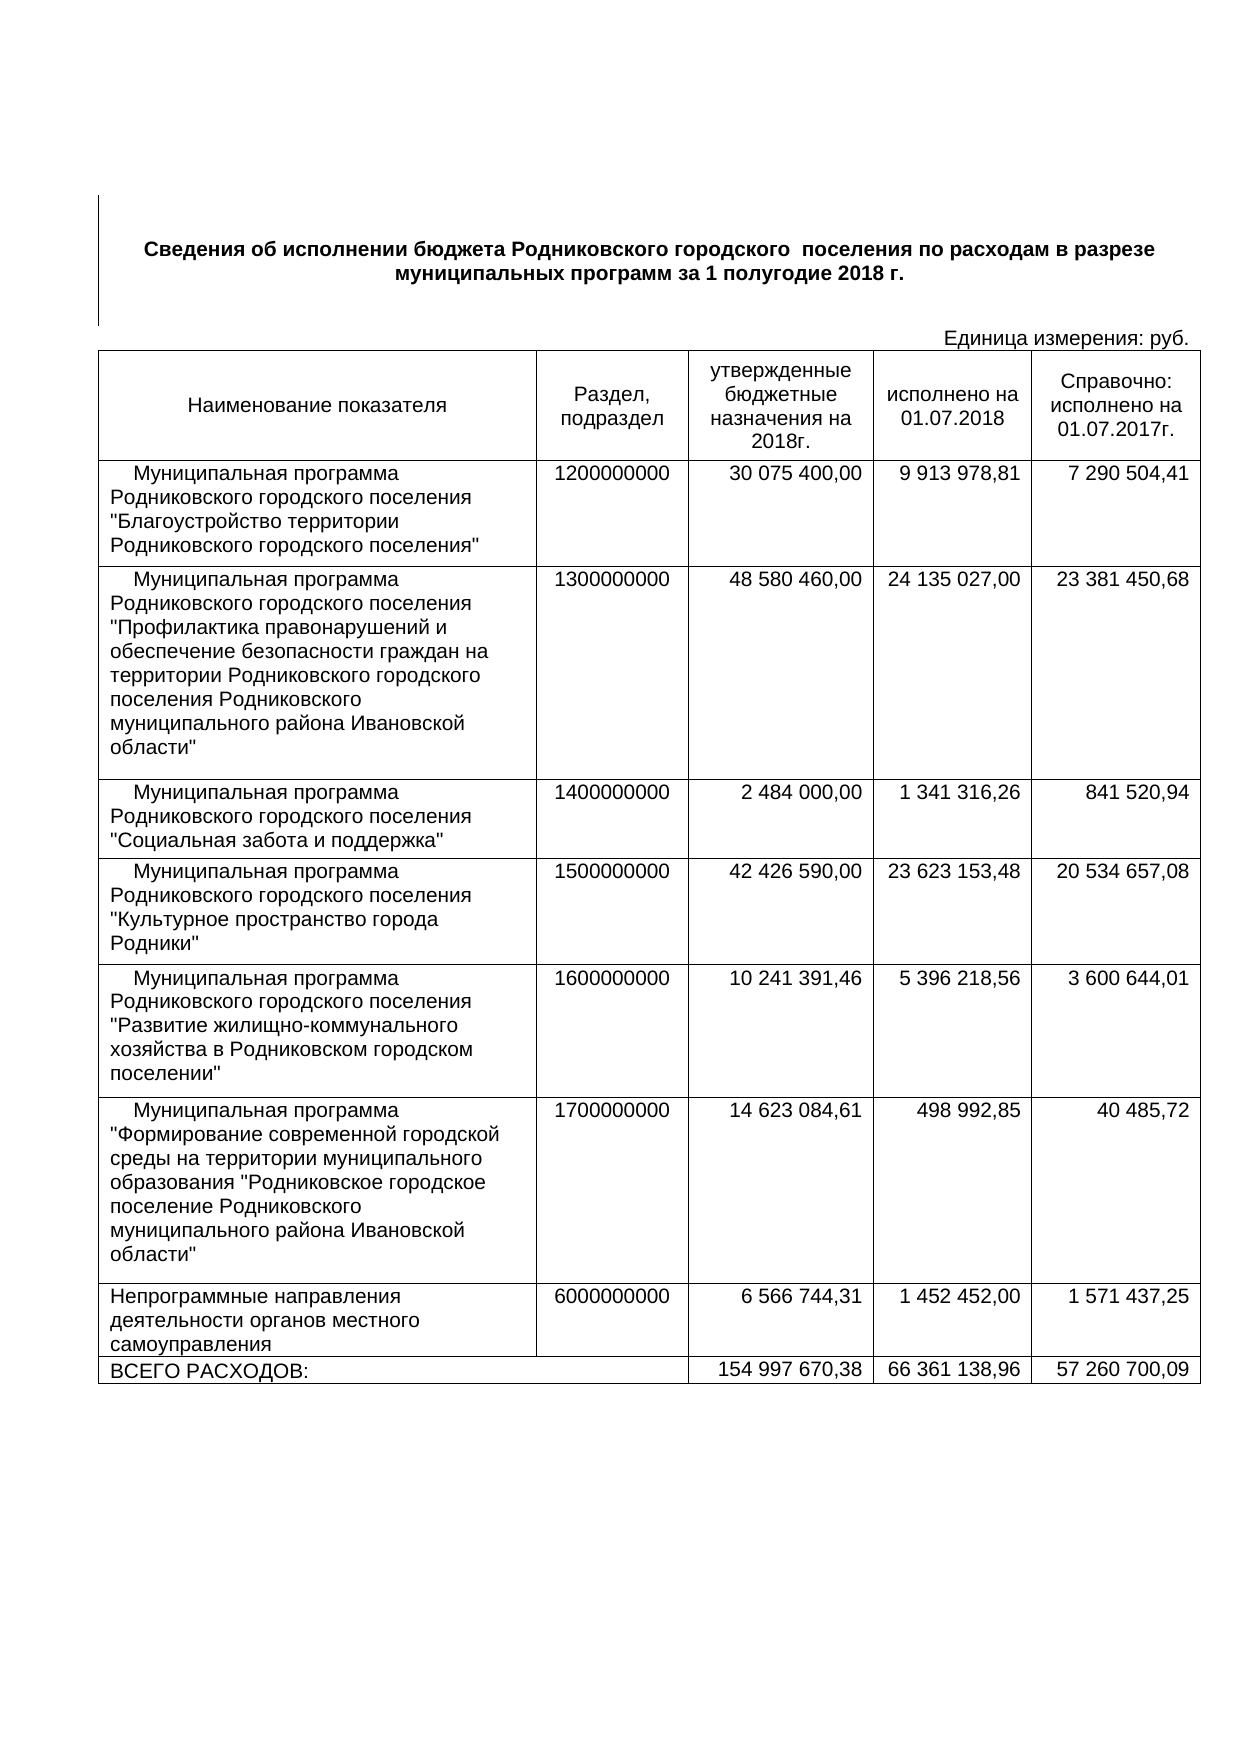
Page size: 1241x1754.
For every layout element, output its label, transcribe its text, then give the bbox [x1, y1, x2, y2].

table_cell Муниципальная программа Родниковского городского поселения "Культурное пространство города Родники" [99, 859, 536, 964]
table_cell 1300000000 [537, 567, 688, 778]
table_cell 10 241 391,46 [689, 965, 873, 1097]
table_cell Справочно: исполнено на 01.07.2017г. [1032, 351, 1200, 460]
table_cell Муниципальная программа Родниковского городского поселения "Развитие жилищно-коммунального хозяйства в Родниковском городском поселении" [99, 965, 536, 1097]
table_cell Наименование показателя [99, 351, 536, 460]
table_cell 66 361 138,96 [874, 1357, 1031, 1383]
table_cell 3 600 644,01 [1032, 965, 1200, 1097]
table_cell 5 396 218,56 [874, 965, 1031, 1097]
table_cell 30 075 400,00 [689, 461, 873, 566]
table_cell 9 913 978,81 [874, 461, 1031, 566]
table_cell 7 290 504,41 [1032, 461, 1200, 566]
table_cell исполнено на 01.07.2018 [874, 351, 1031, 460]
table_cell 498 992,85 [874, 1098, 1031, 1283]
table_cell 1200000000 [537, 461, 688, 566]
table_cell 14 623 084,61 [689, 1098, 873, 1283]
table_header Сведения об исполнении бюджета Родниковского городского поселения по расходам в разрезе муниципальных программ за 1 полугодие 2018 г. [99, 195, 1201, 326]
table_cell ВСЕГО РАСХОДОВ: [99, 1357, 688, 1383]
table_cell 48 580 460,00 [689, 567, 873, 778]
table_cell 2 484 000,00 [689, 780, 873, 858]
table_cell 42 426 590,00 [689, 859, 873, 964]
table_cell 1500000000 [537, 859, 688, 964]
table_cell 23 623 153,48 [874, 859, 1031, 964]
table_cell Единица измерения: руб. [99, 326, 1201, 350]
table_cell Муниципальная программа Родниковского городского поселения "Профилактика правонарушений и обеспечение безопасности граждан на территории Родниковского городского поселения Родниковского муниципального района Ивановской области" [99, 567, 536, 778]
table_cell 1700000000 [537, 1098, 688, 1283]
table_cell 20 534 657,08 [1032, 859, 1200, 964]
table_cell 841 520,94 [1032, 780, 1200, 858]
table_cell 1600000000 [537, 965, 688, 1097]
table_cell 1 341 316,26 [874, 780, 1031, 858]
table_cell 40 485,72 [1032, 1098, 1200, 1283]
table_cell Раздел, подраздел [537, 351, 688, 460]
table_cell 6 566 744,31 [689, 1284, 873, 1356]
table_cell утвержденные бюджетные назначения на 2018г. [689, 351, 873, 460]
table_cell 1400000000 [537, 780, 688, 858]
table_cell 1 452 452,00 [874, 1284, 1031, 1356]
table_cell 23 381 450,68 [1032, 567, 1200, 778]
table_cell 57 260 700,09 [1032, 1357, 1200, 1383]
table_cell Непрограммные направления деятельности органов местного самоуправления [99, 1284, 536, 1356]
table_cell 6000000000 [537, 1284, 688, 1356]
table_cell Муниципальная программа Родниковского городского поселения "Благоустройство территории Родниковского городского поселения" [99, 461, 536, 566]
table_cell Муниципальная программа "Формирование современной городской среды на территории муниципального образования "Родниковское городское поселение Родниковского муниципального района Ивановской области" [99, 1098, 536, 1283]
table_cell 24 135 027,00 [874, 567, 1031, 778]
table_cell Муниципальная программа Родниковского городского поселения "Социальная забота и поддержка" [99, 780, 536, 858]
table_cell 1 571 437,25 [1032, 1284, 1200, 1356]
table_cell 154 997 670,38 [689, 1357, 873, 1383]
